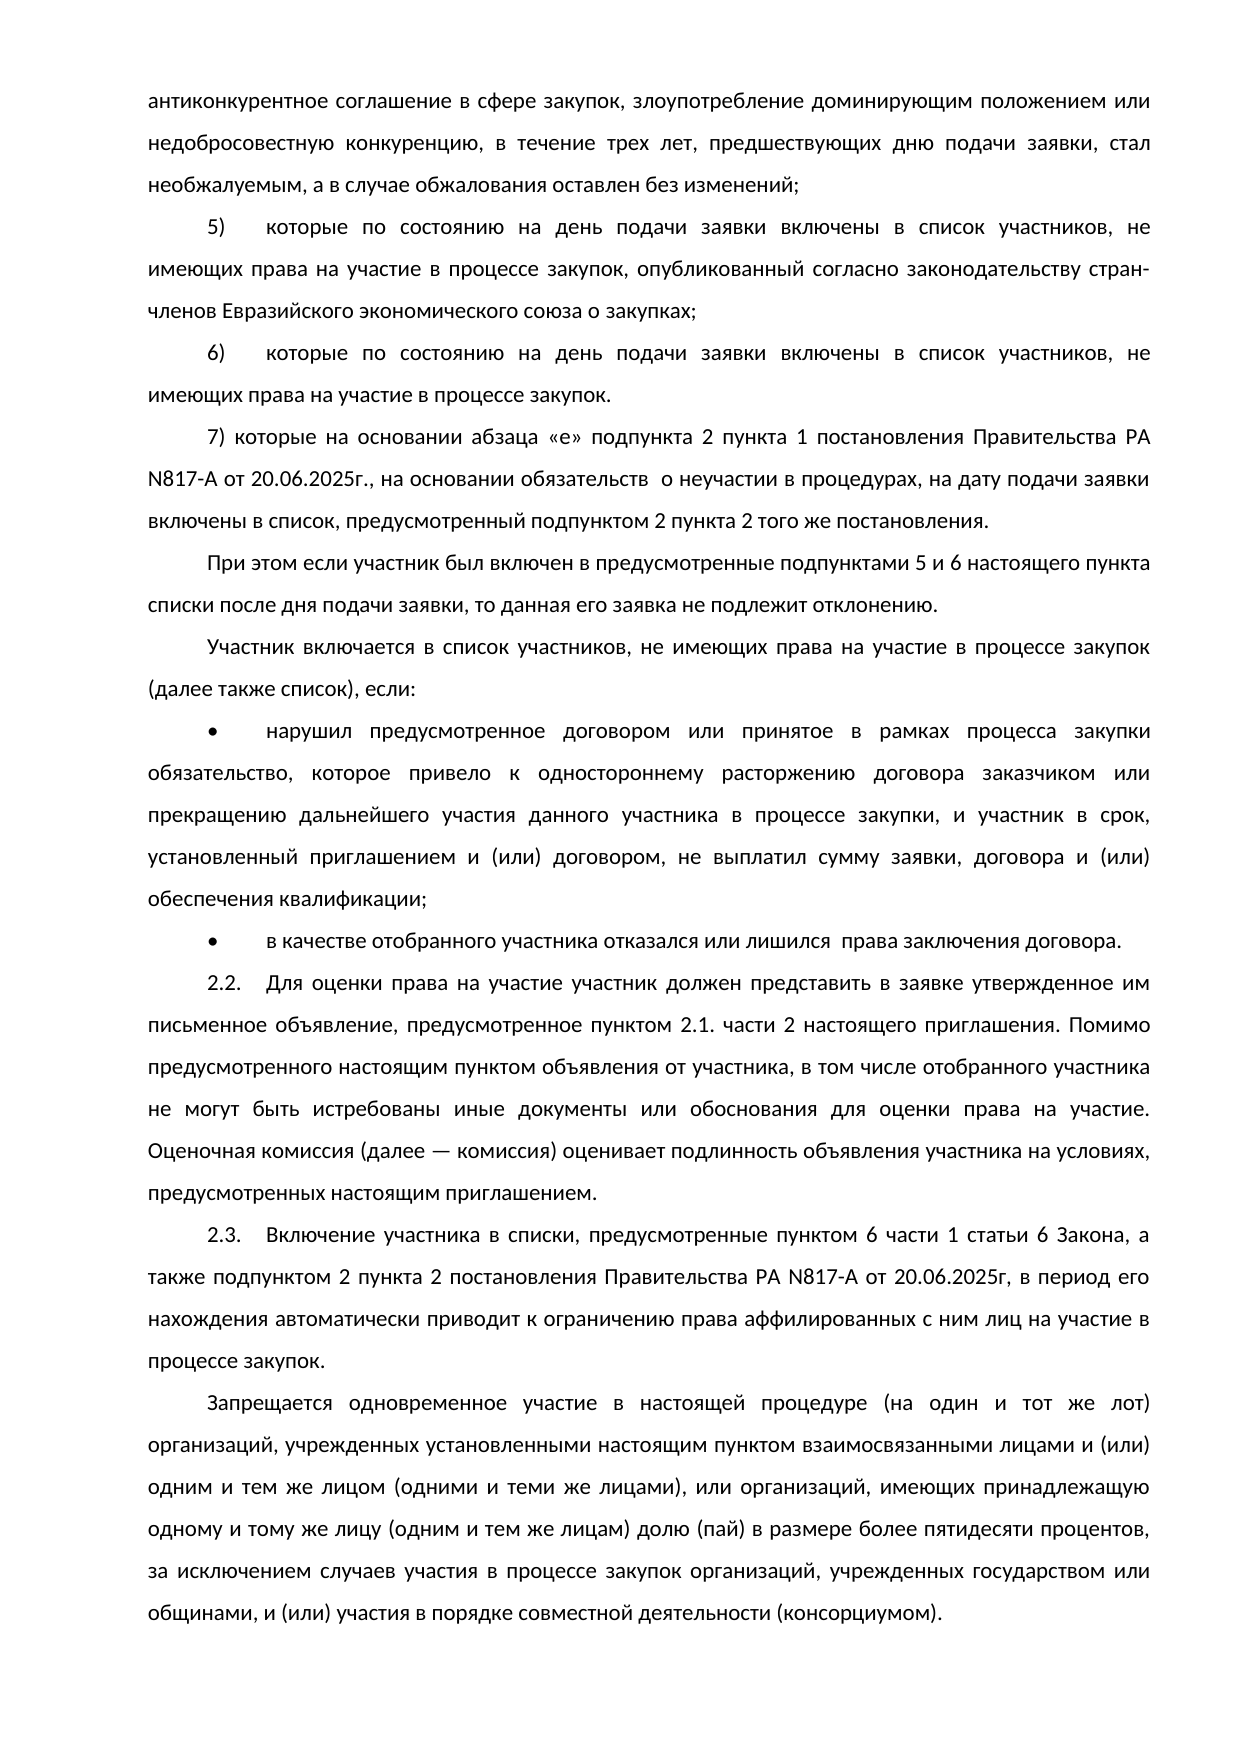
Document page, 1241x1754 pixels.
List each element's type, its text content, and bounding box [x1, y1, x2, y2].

text Участник включается в список участников, не имеющих права на участие в процессе закупок (далее также список), если: [148, 632, 1152, 702]
text 6) которые по состоянию на день подачи заявки включены в список участников, не имеющих права на участие в процессе закупок. [148, 338, 1152, 408]
text Запрещается одновременное участие в настоящей процедуре (на один и тот же лот) организаций, учрежденных установленными настоящим пунктом взаимосвязанными лицами и (или) одним и тем же лицом (одними и теми же лицами), или организаций, имеющих принадлежащую одному и тому же лицу (одним и тем же лицам) долю (пай) в размере более пятидесяти процентов, за исключением случаев участия в процессе закупок организаций, учрежденных государством или общинами, и (или) участия в порядке совместной деятельности (консорциумом). [148, 1388, 1152, 1626]
text 2.2. Для оценки права на участие участник должен представить в заявке утвержденное им письменное объявление, предусмотренное пунктом 2.1. части 2 настоящего приглашения. Помимо предусмотренного настоящим пунктом объявления от участника, в том числе отобранного участника не могут быть истребованы иные документы или обоснования для оценки права на участие. Оценочная комиссия (далее — комиссия) оценивает подлинность объявления участника на условиях, предусмотренных настоящим приглашением. [148, 968, 1152, 1206]
text 2.3. Включение участника в списки, предусмотренные пунктом 6 части 1 статьи 6 Закона, а также подпунктом 2 пункта 2 постановления Правительства РА N817-А от 20.06.2025г, в период его нахождения автоматически приводит к ограничению права аффилированных с ним лиц на участие в процессе закупок. [148, 1220, 1152, 1374]
text 7) которые на основании абзаца «е» подпункта 2 пункта 1 постановления Правительства РА N817-А от 20.06.2025г., на основании обязательств o неучастии в процедурах, на дату подачи заявки включены в список, предусмотренный подпунктом 2 пункта 2 того же постановления. [148, 422, 1152, 534]
text • нарушил предусмотренное договором или принятое в рамках процесса закупки обязательство, которое привело к одностороннему расторжению договора заказчиком или прекращению дальнейшего участия данного участника в процессе закупки, и участник в срок, установленный приглашением и (или) договором, не выплатил сумму заявки, договора и (или) обеспечения квалификации; [148, 716, 1152, 912]
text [148, 86, 1152, 198]
text При этом если участник был включен в предусмотренные подпунктами 5 и 6 настоящего пункта списки после дня подачи заявки, то данная его заявка не подлежит отклонению. [148, 548, 1152, 618]
text 5) которые по состоянию на день подачи заявки включены в список участников, не имеющих права на участие в процессе закупок, опубликованный согласно законодательству стран-членов Евразийского экономического союза о закупках; [148, 212, 1152, 324]
text • в качестве отобранного участника отказался или лишился права заключения договора. [148, 926, 1152, 954]
